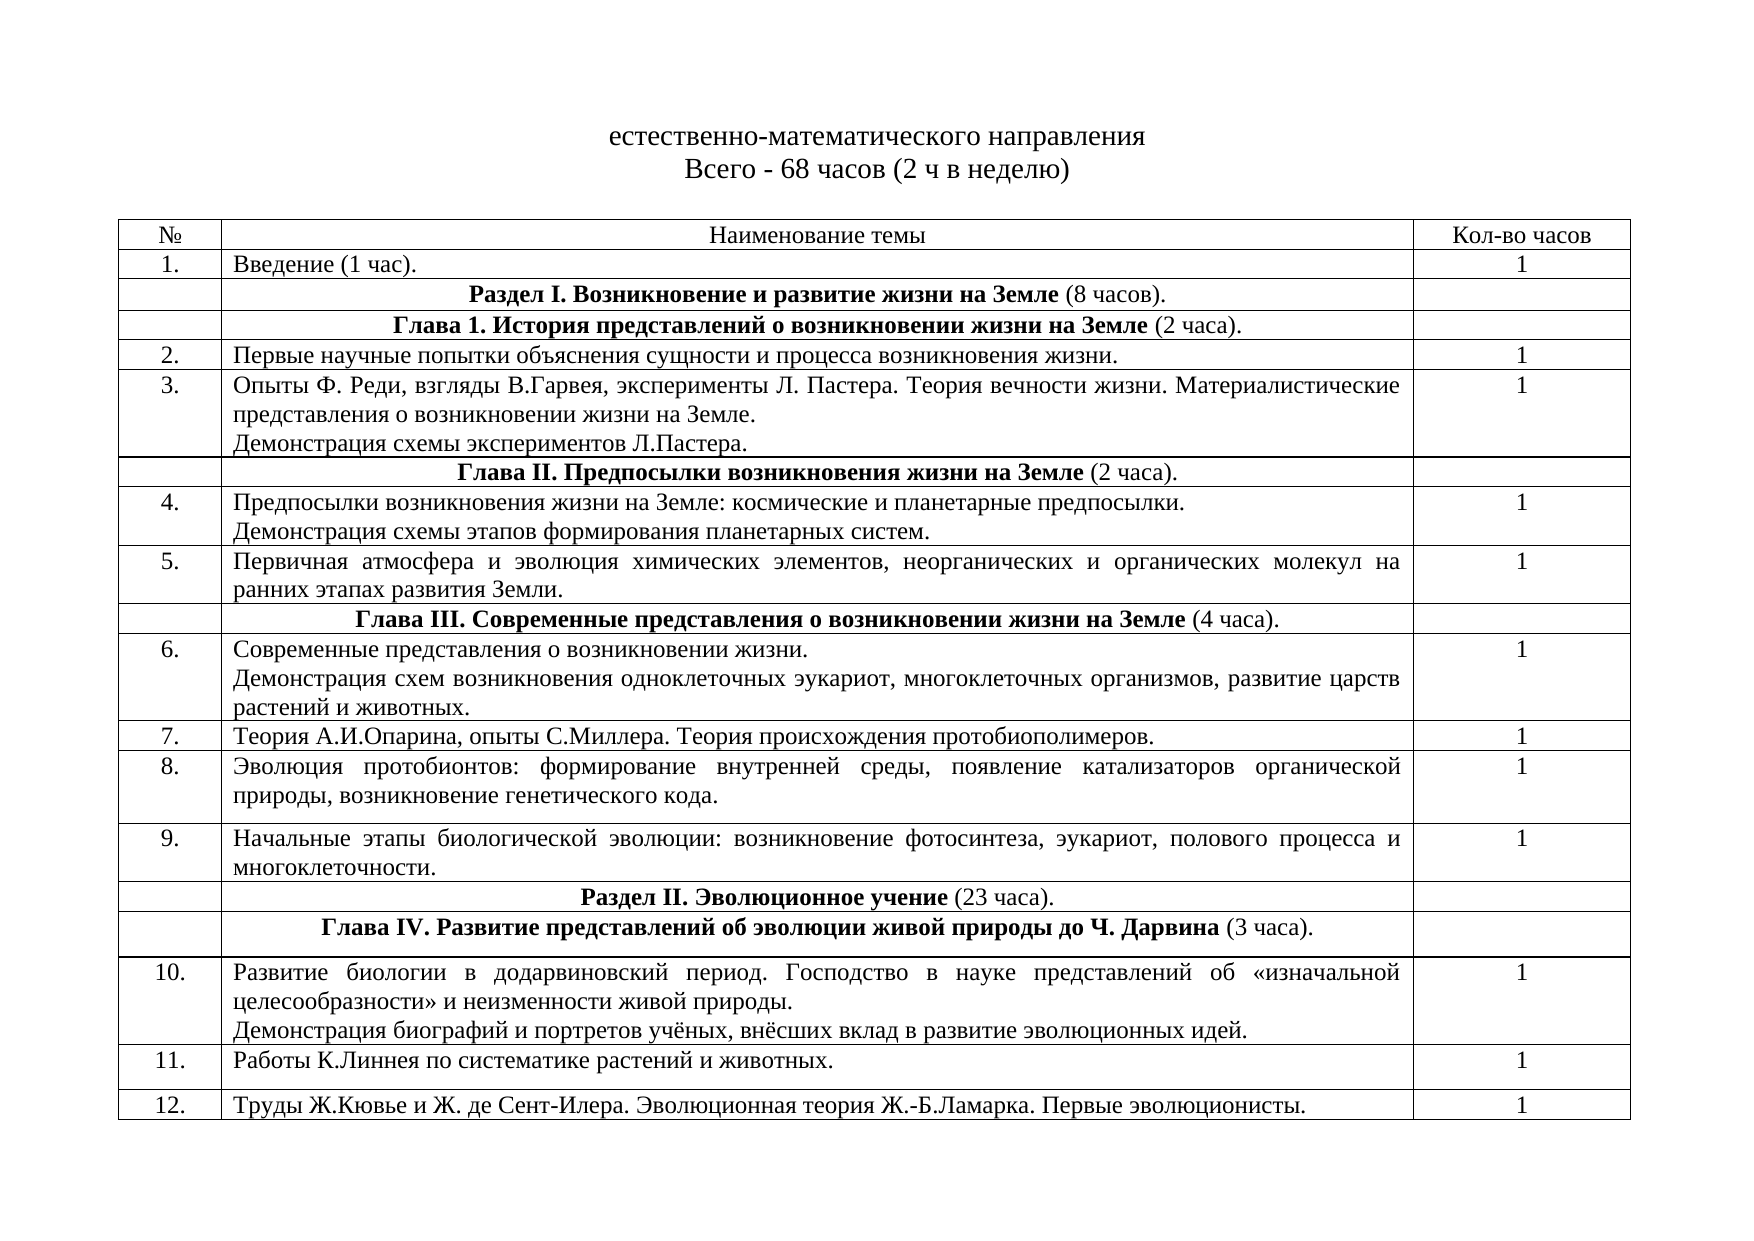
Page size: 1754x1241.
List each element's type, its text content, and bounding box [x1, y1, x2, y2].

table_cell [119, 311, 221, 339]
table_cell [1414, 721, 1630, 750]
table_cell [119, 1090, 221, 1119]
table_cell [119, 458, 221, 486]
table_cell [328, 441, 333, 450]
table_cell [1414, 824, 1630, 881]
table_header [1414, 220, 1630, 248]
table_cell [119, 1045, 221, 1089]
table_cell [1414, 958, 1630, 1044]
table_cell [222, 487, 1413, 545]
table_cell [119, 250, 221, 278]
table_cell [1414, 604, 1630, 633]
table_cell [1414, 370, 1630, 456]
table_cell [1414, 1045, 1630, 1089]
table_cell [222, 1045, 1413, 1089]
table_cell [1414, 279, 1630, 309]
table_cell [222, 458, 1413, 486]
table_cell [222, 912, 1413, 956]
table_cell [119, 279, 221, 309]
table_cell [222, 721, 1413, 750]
text Всего - 68 часов (2 ч в неделю) [118, 152, 1636, 185]
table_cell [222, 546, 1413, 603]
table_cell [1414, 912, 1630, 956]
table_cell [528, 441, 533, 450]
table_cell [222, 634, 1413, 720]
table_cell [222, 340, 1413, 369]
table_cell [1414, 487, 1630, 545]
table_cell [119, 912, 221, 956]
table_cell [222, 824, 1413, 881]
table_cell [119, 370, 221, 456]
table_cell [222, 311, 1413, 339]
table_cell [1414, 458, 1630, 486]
text естественно-математического направления [118, 118, 1636, 152]
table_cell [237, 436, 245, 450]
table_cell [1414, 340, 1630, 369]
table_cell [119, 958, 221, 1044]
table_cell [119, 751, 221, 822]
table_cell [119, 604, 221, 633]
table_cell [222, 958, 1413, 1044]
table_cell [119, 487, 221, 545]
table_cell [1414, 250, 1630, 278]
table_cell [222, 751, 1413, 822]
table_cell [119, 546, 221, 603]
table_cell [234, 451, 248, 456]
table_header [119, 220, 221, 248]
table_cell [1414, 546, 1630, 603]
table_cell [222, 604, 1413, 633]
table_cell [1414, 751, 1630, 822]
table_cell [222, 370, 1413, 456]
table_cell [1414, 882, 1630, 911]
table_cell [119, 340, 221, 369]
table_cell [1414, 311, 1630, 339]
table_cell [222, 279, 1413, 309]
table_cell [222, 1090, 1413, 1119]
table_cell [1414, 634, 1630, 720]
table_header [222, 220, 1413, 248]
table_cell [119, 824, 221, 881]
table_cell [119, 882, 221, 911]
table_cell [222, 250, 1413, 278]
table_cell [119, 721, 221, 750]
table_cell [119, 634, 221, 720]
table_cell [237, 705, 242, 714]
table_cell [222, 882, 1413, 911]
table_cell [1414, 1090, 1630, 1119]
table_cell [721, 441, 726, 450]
